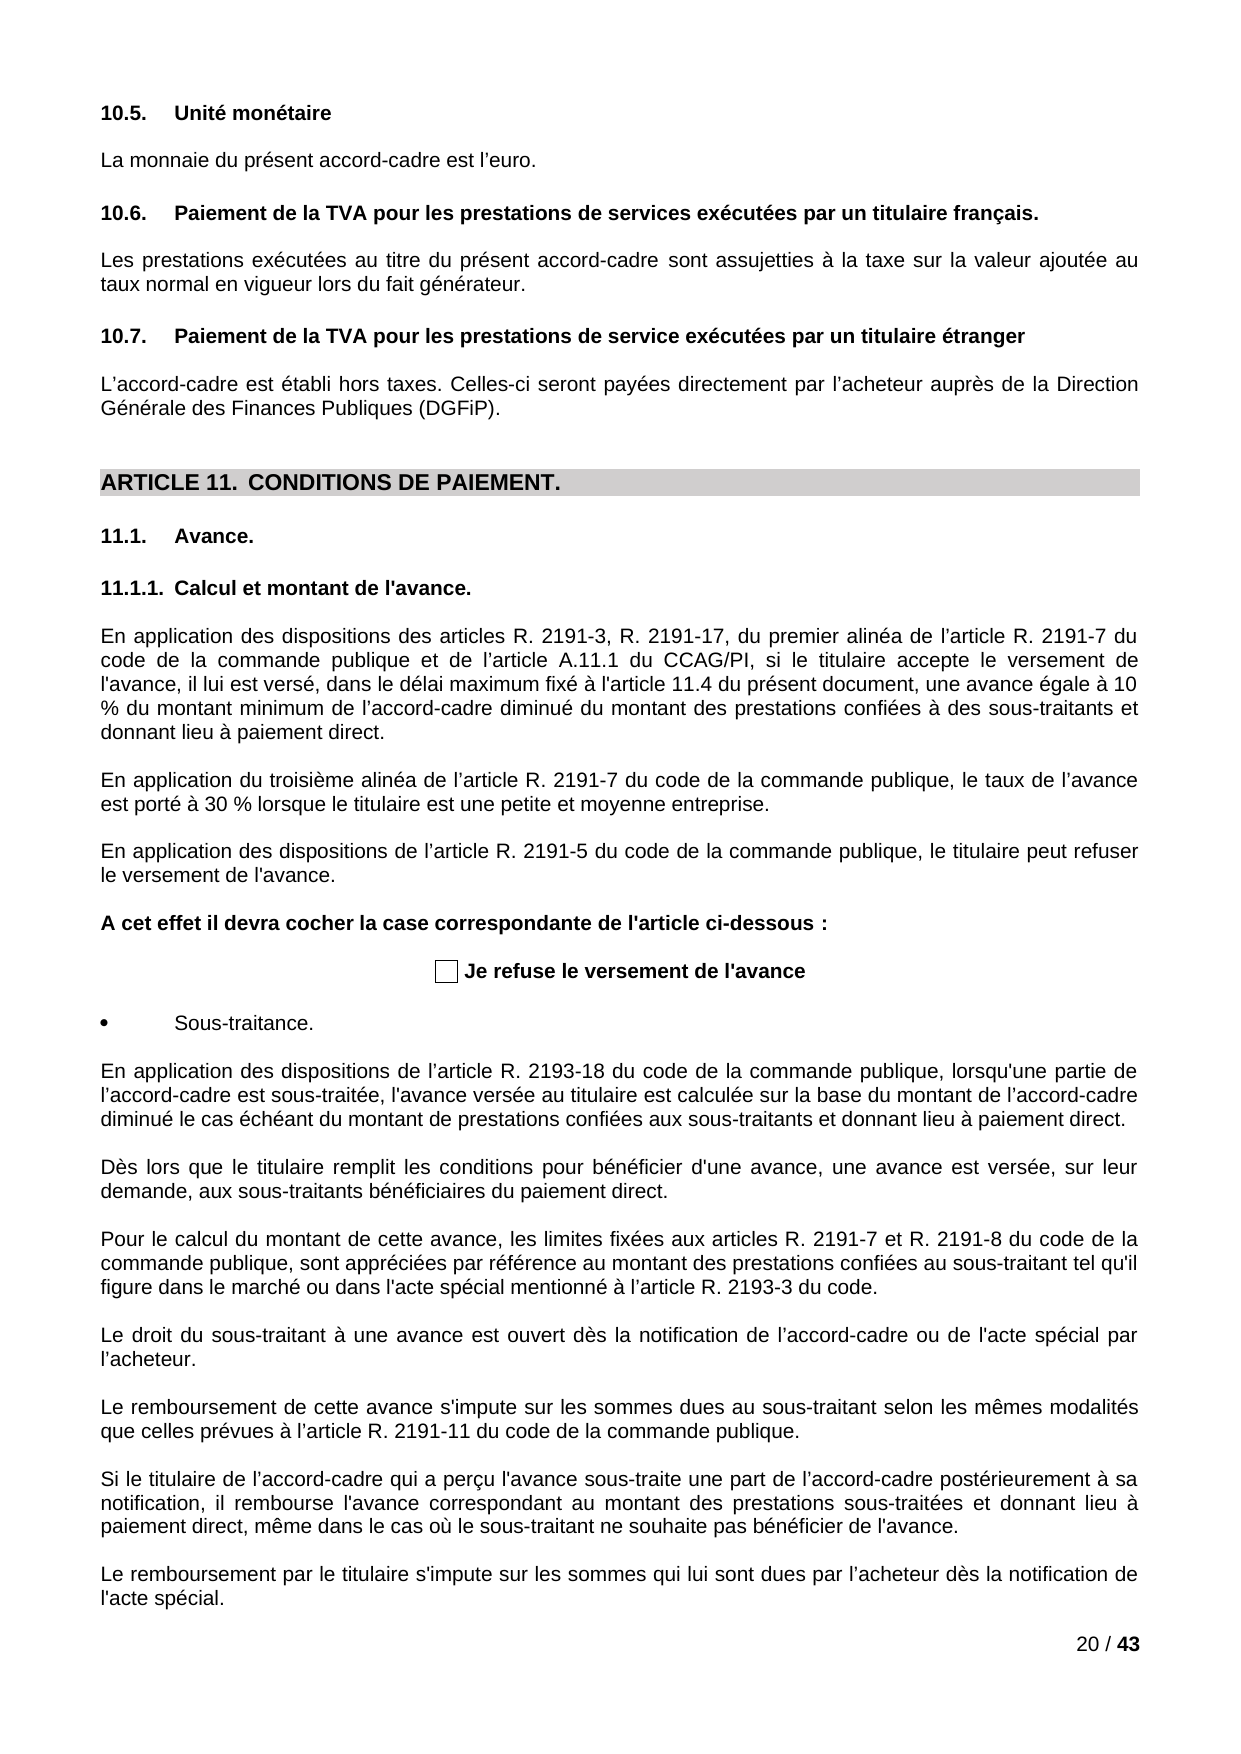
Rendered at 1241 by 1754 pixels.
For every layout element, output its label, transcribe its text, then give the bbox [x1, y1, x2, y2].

subtitle Paiement de la TVA pour les prestations de services exécutées par un titulaire français. [100, 200, 1140, 224]
subtitle Calcul et montant de l'avance. [100, 576, 1140, 600]
text Les prestations exécutées au titre du présent accord-cadre sont assujetties à la taxe sur la valeur ajoutée au taux normal en vigueur lors du fait générateur. [100, 248, 1140, 296]
subtitle Paiement de la TVA pour les prestations de service exécutées par un titulaire étranger [100, 324, 1140, 348]
text Dès lors que le titulaire remplit les conditions pour bénéficier d'une avance, une avance est versée, sur leur demande, aux sous-traitants bénéficiaires du paiement direct. [100, 1155, 1140, 1203]
text L’accord-cadre est établi hors taxes. Celles-ci seront payées directement par l’acheteur auprès de la Direction Générale des Finances Publiques (DGFiP). [100, 372, 1140, 420]
text Si le titulaire de l’accord-cadre qui a perçu l'avance sous-traite une part de l’accord-cadre postérieurement à sa notification, il rembourse l'avance correspondant au montant des prestations sous-traitées et donnant lieu à paiement direct, même dans le cas où le sous-traitant ne souhaite pas bénéficier de l'avance. [100, 1466, 1140, 1538]
text En application des dispositions de l’article R. 2191-5 du code de la commande publique, le titulaire peut refuser le versement de l'avance. [100, 839, 1140, 887]
text Le remboursement de cette avance s'impute sur les sommes dues au sous-traitant selon les mêmes modalités que celles prévues à l’article R. 2191-11 du code de la commande publique. [100, 1394, 1140, 1442]
text En application des dispositions de l’article R. 2193-18 du code de la commande publique, lorsqu'une partie de l’accord-cadre est sous-traitée, l'avance versée au titulaire est calculée sur la base du montant de l’accord-cadre diminué le cas échéant du montant de prestations confiées aux sous-traitants et donnant lieu à paiement direct. [100, 1059, 1140, 1131]
list Sous-traitance. [100, 1011, 1140, 1035]
text Le remboursement par le titulaire s'impute sur les sommes qui lui sont dues par l’acheteur dès la notification de l'acte spécial. [100, 1562, 1140, 1610]
text En application des dispositions des articles R. 2191-3, R. 2191-17, du premier alinéa de l’article R. 2191-7 du code de la commande publique et de l’article A.11.1 du CCAG/PI, si le titulaire accepte le versement de l'avance, il lui est versé, dans le délai maximum fixé à l'article 11.4 du présent document, une avance égale à 10 % du montant minimum de l’accord-cadre diminué du montant des prestations confiées à des sous-traitants et donnant lieu à paiement direct. [100, 624, 1140, 743]
text A cet effet il devra cocher la case correspondante de l'article ci-dessous : [100, 911, 1140, 935]
subtitle Unité monétaire [100, 100, 1140, 124]
text Le droit du sous-traitant à une avance est ouvert dès la notification de l’accord-cadre ou de l'acte spécial par l’acheteur. [100, 1323, 1140, 1371]
text En application du troisième alinéa de l’article R. 2191-7 du code de la commande publique, le taux de l’avance est porté à 30 % lorsque le titulaire est une petite et moyenne entreprise. [100, 767, 1140, 815]
subtitle CONDITIONS DE PAIEMENT. [100, 469, 1140, 496]
text Je refuse le versement de l'avance [100, 959, 1140, 983]
text Pour le calcul du montant de cette avance, les limites fixées aux articles R. 2191-7 et R. 2191-8 du code de la commande publique, sont appréciées par référence au montant des prestations confiées au sous-traitant tel qu'il figure dans le marché ou dans l'acte spécial mentionné à l’article R. 2193-3 du code. [100, 1227, 1140, 1299]
subtitle Avance. [100, 524, 1140, 548]
text La monnaie du présent accord-cadre est l’euro. [100, 148, 1140, 172]
